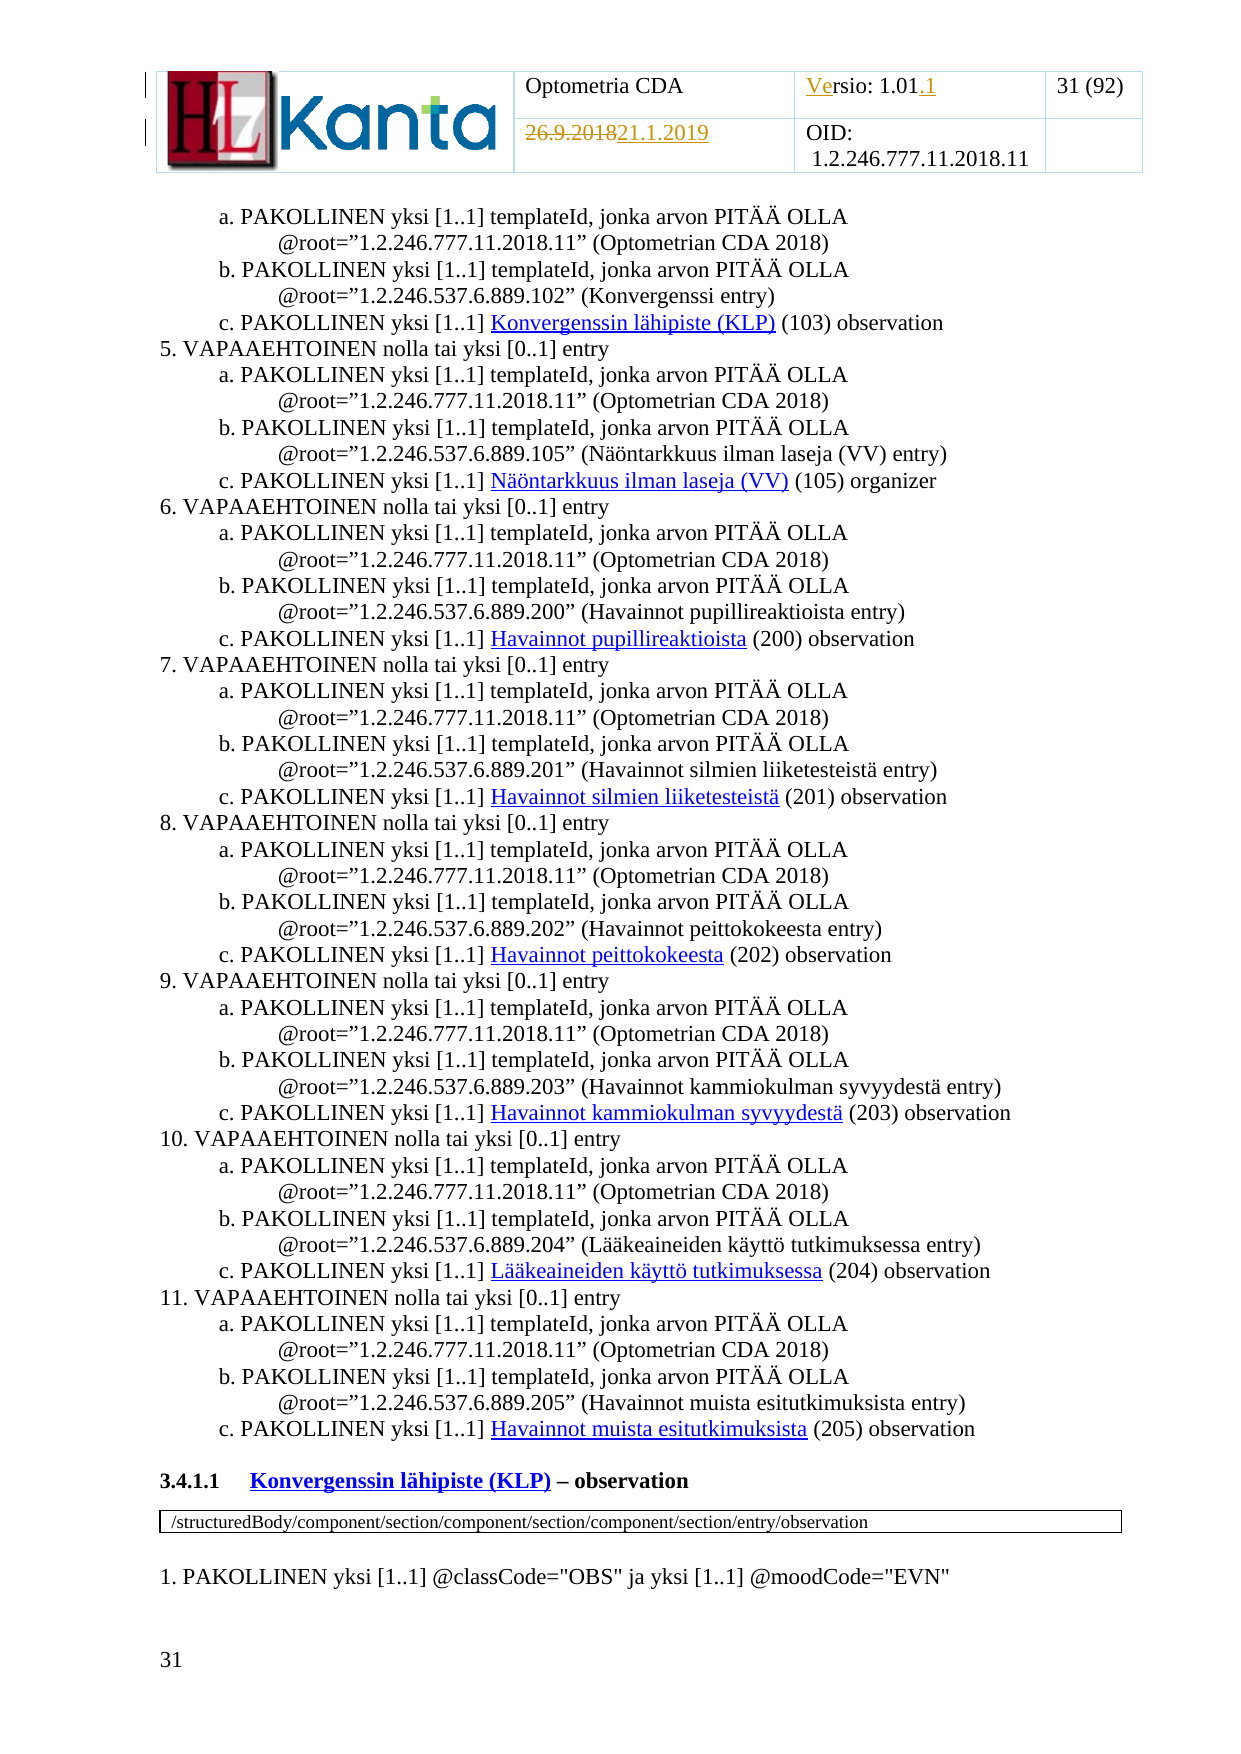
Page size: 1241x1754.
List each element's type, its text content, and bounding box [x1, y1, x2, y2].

text c. PAKOLLINEN yksi [1..1] Havainnot kammiokulman syvyydestä (203) observation [218, 1099, 1081, 1126]
text a. PAKOLLINEN yksi [1..1] templateId, jonka arvon PITÄÄ OLLA @root=”1.2.246.777.11.2018.11” (Optometrian CDA 2018) [218, 994, 1081, 1046]
text 9. VAPAAEHTOINEN nolla tai yksi [0..1] entry [159, 967, 1081, 994]
subtitle Konvergenssin lähipiste (KLP) – observation [159, 1467, 1081, 1493]
text a. PAKOLLINEN yksi [1..1] templateId, jonka arvon PITÄÄ OLLA @root=”1.2.246.777.11.2018.11” (Optometrian CDA 2018) [218, 1152, 1081, 1204]
text a. PAKOLLINEN yksi [1..1] templateId, jonka arvon PITÄÄ OLLA @root=”1.2.246.777.11.2018.11” (Optometrian CDA 2018) [218, 361, 1081, 414]
text b. PAKOLLINEN yksi [1..1] templateId, jonka arvon PITÄÄ OLLA @root=”1.2.246.537.6.889.203” (Havainnot kammiokulman syvyydestä entry) [218, 1046, 1081, 1099]
text c. PAKOLLINEN yksi [1..1] Havainnot pupillireaktioista (200) observation [218, 625, 1081, 651]
text 11. VAPAAEHTOINEN nolla tai yksi [0..1] entry [159, 1284, 1081, 1310]
text b. PAKOLLINEN yksi [1..1] templateId, jonka arvon PITÄÄ OLLA @root=”1.2.246.537.6.889.200” (Havainnot pupillireaktioista entry) [218, 572, 1081, 625]
text 10. VAPAAEHTOINEN nolla tai yksi [0..1] entry [159, 1126, 1081, 1152]
picture [167, 71, 279, 171]
text a. PAKOLLINEN yksi [1..1] templateId, jonka arvon PITÄÄ OLLA @root=”1.2.246.777.11.2018.11” (Optometrian CDA 2018) [218, 1310, 1081, 1363]
picture [281, 96, 496, 150]
text 1. PAKOLLINEN yksi [1..1] @classCode="OBS" ja yksi [1..1] @moodCode="EVN" [159, 1563, 1081, 1590]
text b. PAKOLLINEN yksi [1..1] templateId, jonka arvon PITÄÄ OLLA @root=”1.2.246.537.6.889.102” (Konvergenssi entry) [218, 256, 1081, 308]
text 6. VAPAAEHTOINEN nolla tai yksi [0..1] entry [159, 493, 1081, 519]
text c. PAKOLLINEN yksi [1..1] Havainnot muista esitutkimuksista (205) observation [218, 1415, 1081, 1442]
text a. PAKOLLINEN yksi [1..1] templateId, jonka arvon PITÄÄ OLLA @root=”1.2.246.777.11.2018.11” (Optometrian CDA 2018) [218, 677, 1081, 730]
text b. PAKOLLINEN yksi [1..1] templateId, jonka arvon PITÄÄ OLLA @root=”1.2.246.537.6.889.204” (Lääkeaineiden käyttö tutkimuksessa entry) [218, 1204, 1081, 1257]
text b. PAKOLLINEN yksi [1..1] templateId, jonka arvon PITÄÄ OLLA @root=”1.2.246.537.6.889.202” (Havainnot peittokokeesta entry) [218, 888, 1081, 941]
table_header /structuredBody/component/section/component/section/component/section/entry/observation [161, 1511, 1121, 1532]
text 8. VAPAAEHTOINEN nolla tai yksi [0..1] entry [159, 809, 1081, 836]
text a. PAKOLLINEN yksi [1..1] templateId, jonka arvon PITÄÄ OLLA @root=”1.2.246.777.11.2018.11” (Optometrian CDA 2018) [218, 203, 1081, 256]
text a. PAKOLLINEN yksi [1..1] templateId, jonka arvon PITÄÄ OLLA @root=”1.2.246.777.11.2018.11” (Optometrian CDA 2018) [218, 836, 1081, 888]
text c. PAKOLLINEN yksi [1..1] Näöntarkkuus ilman laseja (VV) (105) organizer [218, 467, 1081, 493]
text c. PAKOLLINEN yksi [1..1] Havainnot silmien liiketesteistä (201) observation [218, 783, 1081, 809]
text 7. VAPAAEHTOINEN nolla tai yksi [0..1] entry [159, 651, 1081, 677]
text a. PAKOLLINEN yksi [1..1] templateId, jonka arvon PITÄÄ OLLA @root=”1.2.246.777.11.2018.11” (Optometrian CDA 2018) [218, 519, 1081, 572]
text b. PAKOLLINEN yksi [1..1] templateId, jonka arvon PITÄÄ OLLA @root=”1.2.246.537.6.889.105” (Näöntarkkuus ilman laseja (VV) entry) [218, 414, 1081, 467]
text b. PAKOLLINEN yksi [1..1] templateId, jonka arvon PITÄÄ OLLA @root=”1.2.246.537.6.889.205” (Havainnot muista esitutkimuksista entry) [218, 1363, 1081, 1415]
text b. PAKOLLINEN yksi [1..1] templateId, jonka arvon PITÄÄ OLLA @root=”1.2.246.537.6.889.201” (Havainnot silmien liiketesteistä entry) [218, 730, 1081, 783]
text c. PAKOLLINEN yksi [1..1] Konvergenssin lähipiste (KLP) (103) observation [218, 308, 1081, 335]
text c. PAKOLLINEN yksi [1..1] Lääkeaineiden käyttö tutkimuksessa (204) observation [218, 1257, 1081, 1284]
text c. PAKOLLINEN yksi [1..1] Havainnot peittokokeesta (202) observation [218, 941, 1081, 967]
text 5. VAPAAEHTOINEN nolla tai yksi [0..1] entry [159, 335, 1081, 361]
